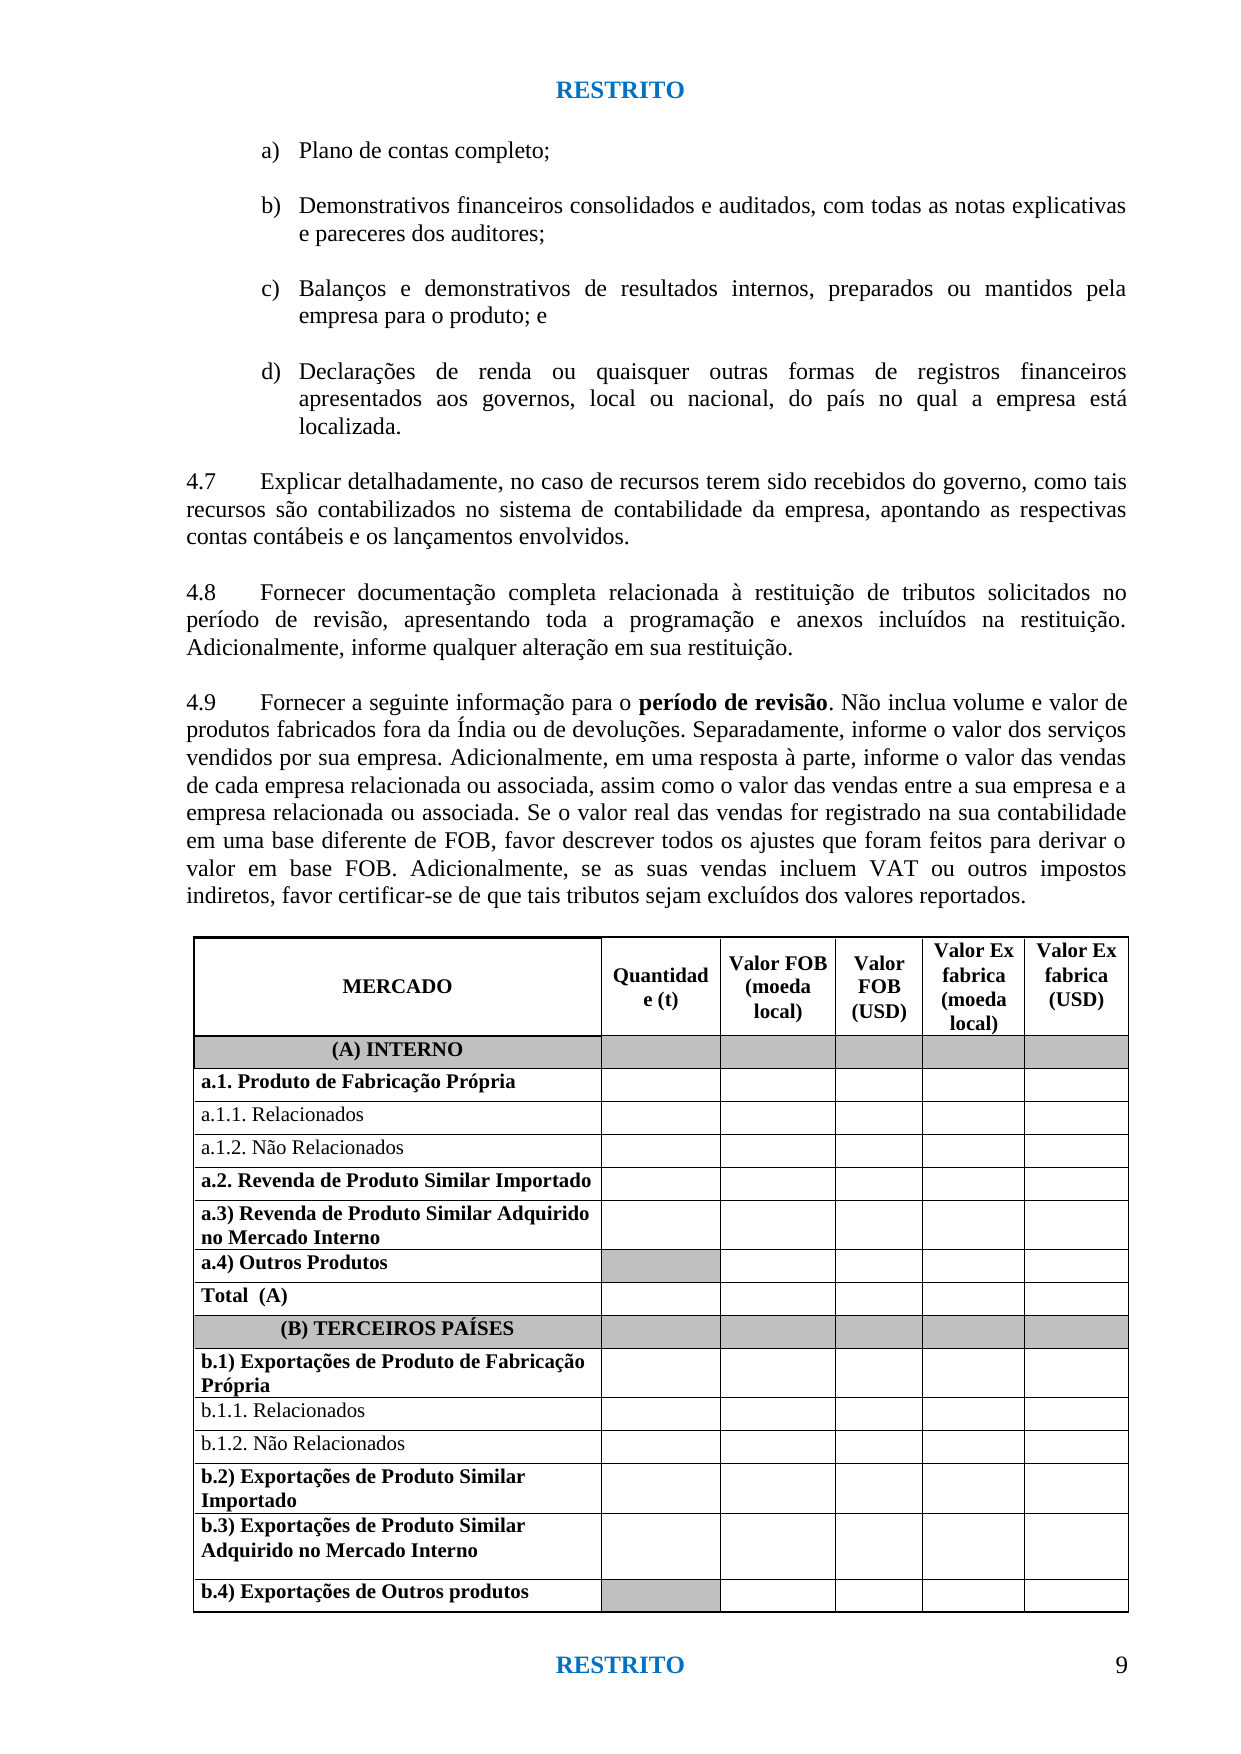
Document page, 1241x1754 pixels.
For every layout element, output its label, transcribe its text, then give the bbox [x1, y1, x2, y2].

table_cell [923, 1069, 1024, 1101]
table_cell [923, 1102, 1024, 1134]
table_cell [836, 1316, 922, 1348]
table_cell (A) INTERNO [195, 1037, 601, 1068]
table_cell [602, 1514, 720, 1578]
table_header Valor FOB (USD) [836, 938, 922, 1035]
table_cell [602, 1102, 720, 1134]
table_cell [923, 1168, 1024, 1200]
table_cell [602, 1201, 720, 1249]
table_cell [923, 1135, 1024, 1167]
table_cell b.2) Exportações de Produto Similar Importado [194, 1463, 601, 1512]
list Explicar detalhadamente, no caso de recursos terem sido recebidos do governo, como tais recursos são contabilizados no sistema de contabilidade da empresa, apontando as respectivas contas contábeis e os lançamentos envolvidos. [186, 467, 1128, 550]
table_header Valor Ex fabrica (USD) [1025, 938, 1128, 1035]
table_cell [721, 1036, 835, 1068]
table_cell b.1) Exportações de Produto de Fabricação Própria [194, 1348, 601, 1397]
table_cell [721, 1580, 835, 1611]
table_cell b.1.1. Relacionados [194, 1397, 601, 1430]
table_cell [923, 1201, 1024, 1249]
table_cell [602, 1069, 720, 1101]
table_cell a.1.1. Relacionados [194, 1101, 601, 1134]
table_cell [923, 1349, 1024, 1397]
list Balanços e demonstrativos de resultados internos, preparados ou mantidos pela empresa para o produto; e [261, 274, 1128, 329]
table_cell [721, 1102, 835, 1134]
table_cell [602, 1036, 720, 1068]
table_cell [721, 1283, 835, 1315]
table_cell [1025, 1135, 1128, 1167]
table_cell [836, 1349, 922, 1397]
table_cell [923, 1464, 1024, 1512]
table_cell [602, 1168, 720, 1200]
table_cell [923, 1580, 1024, 1611]
table_cell [1025, 1316, 1128, 1348]
table_cell [923, 1514, 1024, 1578]
table_cell a.4) Outros Produtos [194, 1249, 601, 1282]
table_cell [1025, 1283, 1128, 1315]
table_cell [836, 1514, 922, 1578]
table_cell [923, 1398, 1024, 1430]
table_cell (B) TERCEIROS PAÍSES [194, 1315, 601, 1348]
table_header Quantidade (t) [602, 938, 720, 1035]
table_cell [836, 1580, 922, 1611]
table_cell [836, 1398, 922, 1430]
table_header Valor Ex fabrica (moeda local) [923, 938, 1024, 1035]
table_cell [1025, 1102, 1128, 1134]
table_cell [923, 1036, 1024, 1068]
table_cell [602, 1580, 720, 1611]
table_cell [1025, 1431, 1128, 1463]
list Fornecer a seguinte informação para o período de revisão. Não inclua volume e valor de produtos fabricados fora da Índia ou de devoluções. Separadamente, informe o valor dos serviços vendidos por sua empresa. Adicionalmente, em uma resposta à parte, informe o valor das vendas de cada empresa relacionada ou associada, assim como o valor das vendas entre a sua empresa e a empresa relacionada ou associada. Se o valor real das vendas for registrado na sua contabilidade em uma base diferente de FOB, favor descrever todos os ajustes que foram feitos para derivar o valor em base FOB. Adicionalmente, se as suas vendas incluem VAT ou outros impostos indiretos, favor certificar-se de que tais tributos sejam excluídos dos valores reportados. [186, 688, 1128, 909]
list Demonstrativos financeiros consolidados e auditados, com todas as notas explicativas e pareceres dos auditores; [261, 191, 1128, 246]
table_cell [721, 1514, 835, 1578]
table_cell a.3) Revenda de Produto Similar Adquirido no Mercado Interno [194, 1200, 601, 1249]
table_cell b.4) Exportações de Outros produtos [194, 1579, 601, 1611]
table_cell [721, 1431, 835, 1463]
table_cell [1025, 1201, 1128, 1249]
table_cell [836, 1464, 922, 1512]
table_cell [1025, 1514, 1128, 1578]
table_cell [721, 1349, 835, 1397]
table_cell [602, 1250, 720, 1282]
table_cell [602, 1283, 720, 1315]
table_cell [836, 1431, 922, 1463]
table_cell [923, 1316, 1024, 1348]
table_cell [721, 1464, 835, 1512]
table_cell [1025, 1168, 1128, 1200]
table_cell a.1. Produto de Fabricação Própria [194, 1069, 601, 1101]
table_cell [602, 1316, 720, 1348]
table_cell [836, 1201, 922, 1249]
table_cell [1025, 1580, 1128, 1611]
list Fornecer documentação completa relacionada à restituição de tributos solicitados no período de revisão, apresentando toda a programação e anexos incluídos na restituição. Adicionalmente, informe qualquer alteração em sua restituição. [186, 577, 1128, 660]
table_cell a.2. Revenda de Produto Similar Importado [194, 1167, 601, 1200]
table_cell [836, 1102, 922, 1134]
table_cell [836, 1283, 922, 1315]
list Plano de contas completo; [261, 136, 1128, 163]
table_cell [602, 1349, 720, 1397]
table_cell [721, 1168, 835, 1200]
table_cell [836, 1135, 922, 1167]
table_cell b.3) Exportações de Produto Similar Adquirido no Mercado Interno [194, 1513, 601, 1578]
table_cell [721, 1250, 835, 1282]
table_cell [602, 1431, 720, 1463]
table_cell [602, 1464, 720, 1512]
table_cell [1025, 1398, 1128, 1430]
table_cell [836, 1250, 922, 1282]
table_cell [836, 1168, 922, 1200]
table_cell [602, 1398, 720, 1430]
list Declarações de renda ou quaisquer outras formas de registros financeiros apresentados aos governos, local ou nacional, do país no qual a empresa está localizada. [261, 357, 1128, 439]
table_cell [721, 1201, 835, 1249]
table_cell [923, 1283, 1024, 1315]
table_cell [1025, 1069, 1128, 1101]
table_cell [721, 1069, 835, 1101]
table_cell [1025, 1464, 1128, 1512]
table_cell [721, 1398, 835, 1430]
table_cell [1025, 1250, 1128, 1282]
table_cell [836, 1036, 922, 1068]
table_cell b.1.2. Não Relacionados [194, 1430, 601, 1463]
table_cell a.1.2. Não Relacionados [194, 1134, 601, 1167]
table_header Valor FOB (moeda local) [721, 938, 835, 1035]
table_cell [721, 1135, 835, 1167]
table_cell [836, 1069, 922, 1101]
table_cell [1025, 1349, 1128, 1397]
table_cell [923, 1250, 1024, 1282]
table_cell [923, 1431, 1024, 1463]
table_header MERCADO [195, 939, 601, 1035]
table_cell [1025, 1036, 1128, 1068]
table_cell [721, 1316, 835, 1348]
table_cell Total (A) [194, 1282, 601, 1315]
table_cell [602, 1135, 720, 1167]
